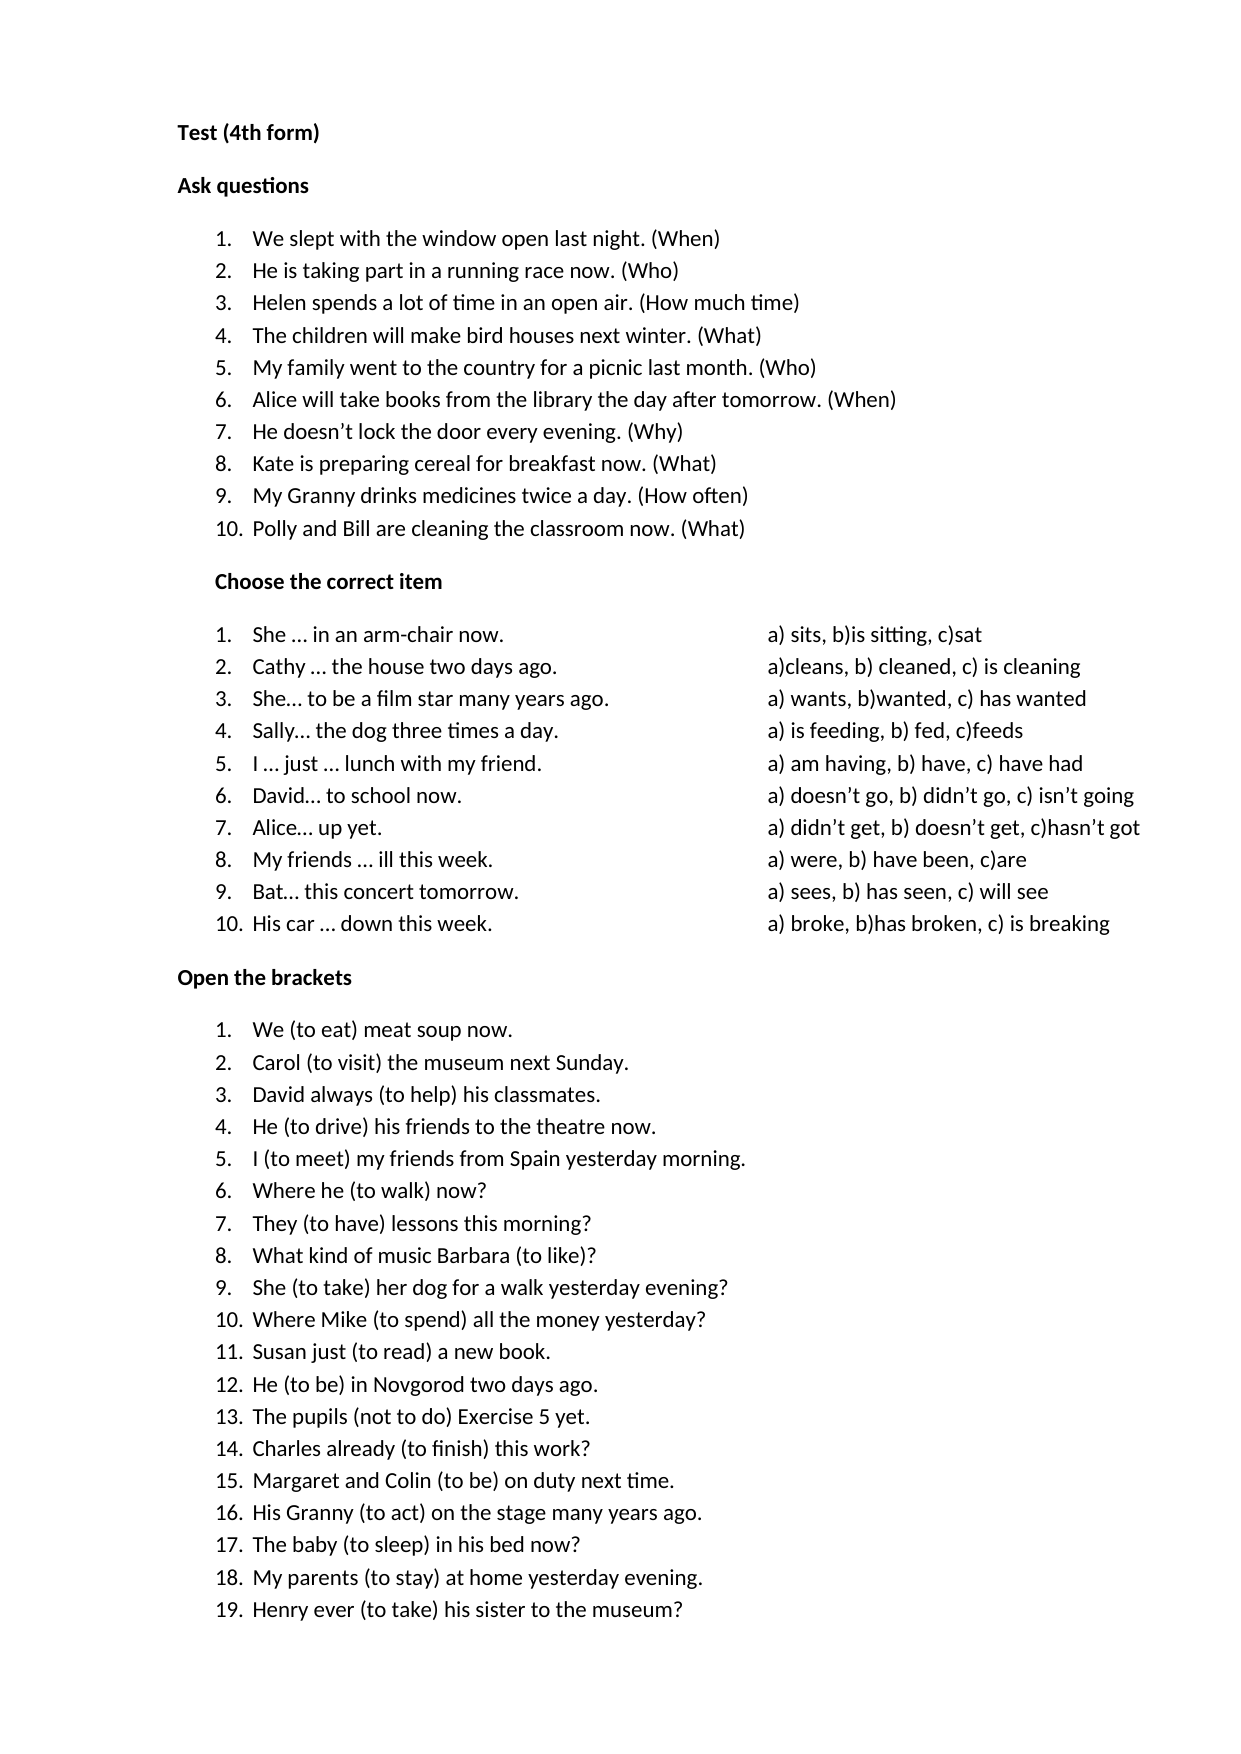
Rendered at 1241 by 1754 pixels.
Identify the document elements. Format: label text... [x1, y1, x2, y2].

list Charles already (to finish) this work? [215, 1434, 1152, 1462]
list She (to take) her dog for a walk yesterday evening? [215, 1273, 1152, 1301]
list Susan just (to read) a new book. [215, 1337, 1152, 1366]
list The children will make bird houses next winter. (What) [215, 321, 1152, 349]
list David always (to help) his classmates. [215, 1080, 1152, 1108]
text Choose the correct item [215, 567, 1152, 595]
list He (to drive) his friends to the theatre now. [215, 1112, 1152, 1140]
text Ask questions [177, 171, 1152, 199]
list My parents (to stay) at home yesterday evening. [215, 1563, 1152, 1591]
list Polly and Bill are cleaning the classroom now. (What) [215, 514, 1152, 542]
list Alice… up yet. a) didn’t get, b) doesn’t get, c)hasn’t got [215, 813, 1152, 841]
list Where Mike (to spend) all the money yesterday? [215, 1305, 1152, 1333]
list We (to eat) meat soup now. [215, 1016, 1152, 1044]
list He (to be) in Novgorod two days ago. [215, 1370, 1152, 1398]
list I (to meet) my friends from Spain yesterday morning. [215, 1144, 1152, 1172]
list Margaret and Colin (to be) on duty next time. [215, 1466, 1152, 1494]
list He is taking part in a running race now. (Who) [215, 256, 1152, 284]
list Sally… the dog three times a day. a) is feeding, b) fed, c)feeds [215, 716, 1152, 744]
list His Granny (to act) on the stage many years ago. [215, 1498, 1152, 1526]
list Alice will take books from the library the day after tomorrow. (When) [215, 385, 1152, 413]
list Where he (to walk) now? [215, 1177, 1152, 1204]
list The pupils (not to do) Exercise 5 yet. [215, 1402, 1152, 1430]
list His car … down this week. a) broke, b)has broken, c) is breaking [215, 909, 1152, 938]
list The baby (to sleep) in his bed now? [215, 1531, 1152, 1559]
text Open the brackets [177, 963, 1152, 991]
text Test (4th form) [177, 118, 1152, 146]
list My Granny drinks medicines twice a day. (How often) [215, 482, 1152, 510]
list What kind of music Barbara (to like)? [215, 1241, 1152, 1269]
list Kate is preparing cereal for breakfast now. (What) [215, 449, 1152, 477]
list My friends … ill this week. a) were, b) have been, c)are [215, 845, 1152, 873]
list They (to have) lessons this morning? [215, 1209, 1152, 1237]
list Helen spends a lot of time in an open air. (How much time) [215, 288, 1152, 317]
list He doesn’t lock the door every evening. (Why) [215, 417, 1152, 445]
list Cathy … the house two days ago. a)cleans, b) cleaned, c) is cleaning [215, 652, 1152, 680]
list She… to be a film star many years ago. a) wants, b)wanted, c) has wanted [215, 684, 1152, 712]
list Bat… this concert tomorrow. a) sees, b) has seen, c) will see [215, 877, 1152, 905]
list My family went to the country for a picnic last month. (Who) [215, 353, 1152, 381]
list She … in an arm-chair now. a) sits, b)is sitting, c)sat [215, 620, 1152, 648]
list We slept with the window open last night. (When) [215, 224, 1152, 252]
list Carol (to visit) the museum next Sunday. [215, 1048, 1152, 1076]
list Henry ever (to take) his sister to the museum? [215, 1595, 1152, 1623]
list I … just … lunch with my friend. a) am having, b) have, c) have had [215, 749, 1152, 777]
list David… to school now. a) doesn’t go, b) didn’t go, c) isn’t going [215, 781, 1152, 809]
